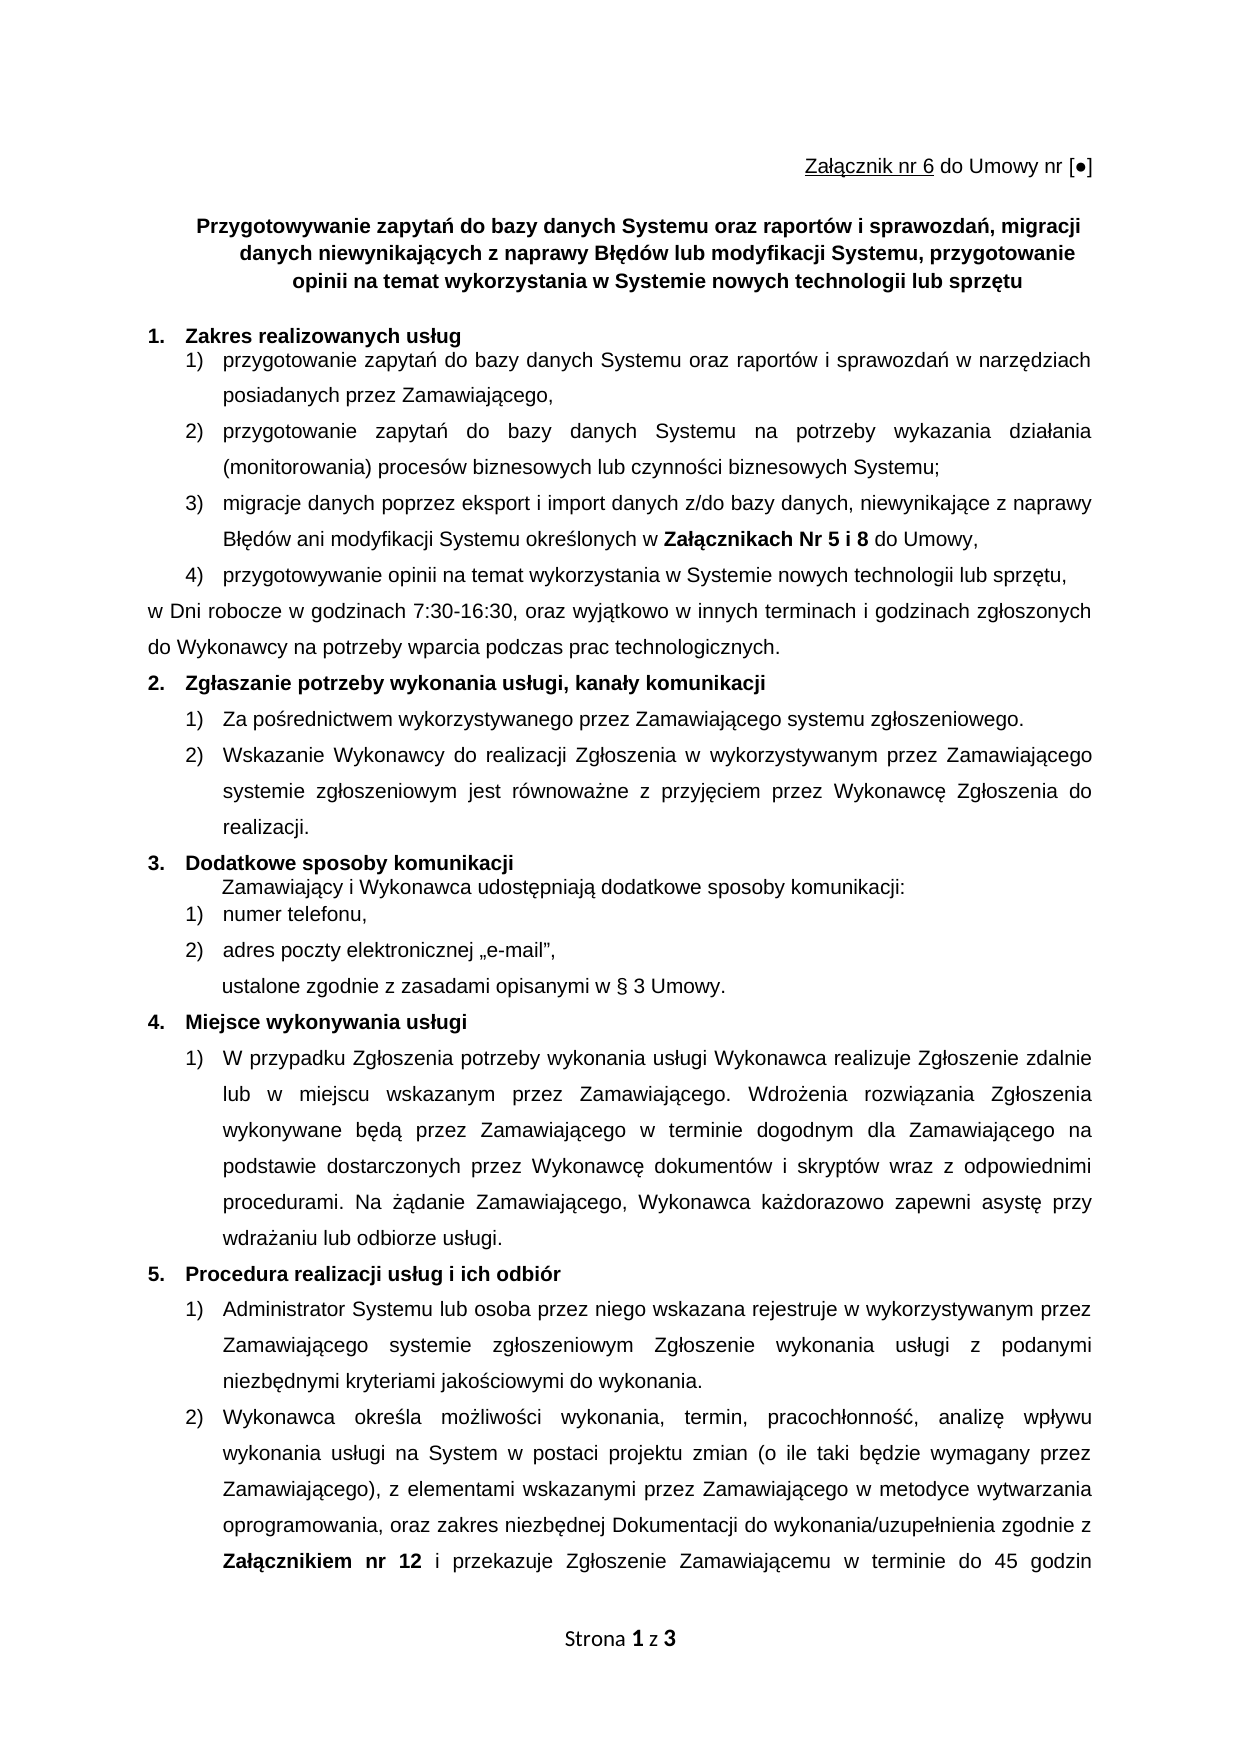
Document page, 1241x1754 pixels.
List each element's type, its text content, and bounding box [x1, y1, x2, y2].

list Zakres realizowanych usług [148, 323, 1093, 347]
list przygotowanie zapytań do bazy danych Systemu oraz raportów i sprawozdań w narzędziach posiadanych przez Zamawiającego, [185, 347, 1093, 407]
list Administrator Systemu lub osoba przez niego wskazana rejestruje w wykorzystywanym przez Zamawiającego systemie zgłoszeniowym Zgłoszenie wykonania usługi z podanymi niezbędnymi kryteriami jakościowymi do wykonania. [185, 1297, 1093, 1393]
list Procedura realizacji usług i ich odbiór [148, 1261, 1093, 1285]
text Przygotowywanie zapytań do bazy danych Systemu oraz raportów i sprawozdań, migracji danych niewynikających z naprawy Błędów lub modyfikacji Systemu, przygotowanie opinii na temat wykorzystania w Systemie nowych technologii lub sprzętu [185, 213, 1093, 292]
list migracje danych poprzez eksport i import danych z/do bazy danych, niewynikające z naprawy Błędów ani modyfikacji Systemu określonych w Załącznikach Nr 5 i 8 do Umowy, [185, 491, 1093, 551]
text Zamawiający i Wykonawca udostępniają dodatkowe sposoby komunikacji: [222, 874, 1093, 898]
text Załącznik nr 6 do Umowy nr [●] [148, 154, 1093, 178]
list W przypadku Zgłoszenia potrzeby wykonania usługi Wykonawca realizuje Zgłoszenie zdalnie lub w miejscu wskazanym przez Zamawiającego. Wdrożenia rozwiązania Zgłoszenia wykonywane będą przez Zamawiającego w terminie dogodnym dla Zamawiającego na podstawie dostarczonych przez Wykonawcę dokumentów i skryptów wraz z odpowiednimi procedurami. Na żądanie Zamawiającego, Wykonawca każdorazowo zapewni asystę przy wdrażaniu lub odbiorze usługi. [185, 1046, 1093, 1249]
list przygotowywanie opinii na temat wykorzystania w Systemie nowych technologii lub sprzętu, [185, 563, 1093, 587]
text w Dni robocze w godzinach 7:30-16:30, oraz wyjątkowo w innych terminach i godzinach zgłoszonych do Wykonawcy na potrzeby wparcia podczas prac technologicznych. [148, 599, 1093, 659]
list Za pośrednictwem wykorzystywanego przez Zamawiającego systemu zgłoszeniowego. [185, 707, 1093, 731]
list przygotowanie zapytań do bazy danych Systemu na potrzeby wykazania działania (monitorowania) procesów biznesowych lub czynności biznesowych Systemu; [185, 419, 1093, 479]
list adres poczty elektronicznej „e-mail”, [185, 938, 1093, 962]
text ustalone zgodnie z zasadami opisanymi w § 3 Umowy. [222, 974, 1093, 998]
list Miejsce wykonywania usługi [148, 1010, 1093, 1034]
list Zgłaszanie potrzeby wykonania usługi, kanały komunikacji [148, 671, 1093, 695]
list Wskazanie Wykonawcy do realizacji Zgłoszenia w wykorzystywanym przez Zamawiającego systemie zgłoszeniowym jest równoważne z przyjęciem przez Wykonawcę Zgłoszenia do realizacji. [185, 743, 1093, 838]
list Dodatkowe sposoby komunikacji [148, 851, 1093, 874]
list numer telefonu, [185, 902, 1093, 926]
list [185, 1405, 1093, 1573]
